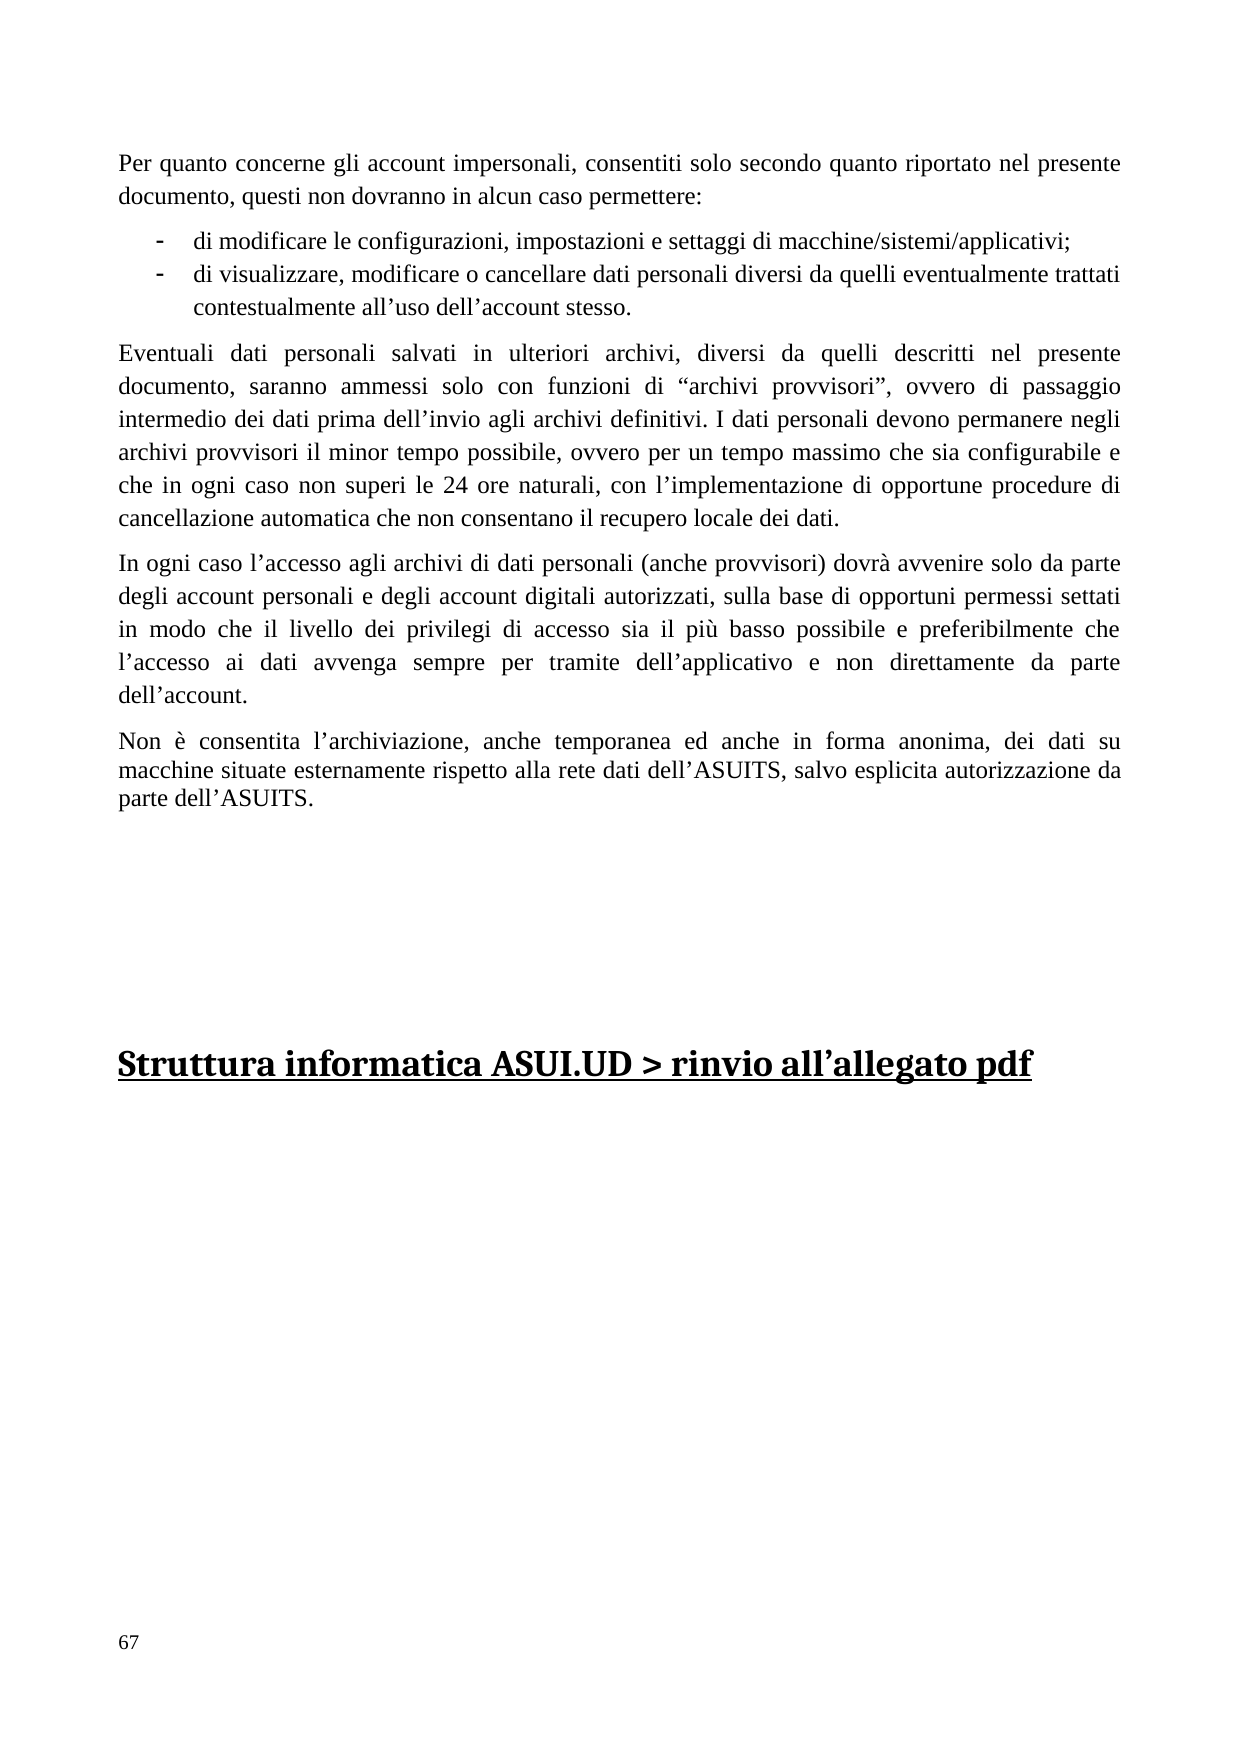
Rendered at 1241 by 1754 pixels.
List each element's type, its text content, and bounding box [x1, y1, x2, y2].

text Non è consentita l’archiviazione, anche temporanea ed anche in forma anonima, dei dati su macchine situate esternamente rispetto alla rete dati dell’ASUITS, salvo esplicita autorizzazione da parte dell’ASUITS. [118, 726, 1122, 812]
text Per quanto concerne gli account impersonali, consentiti solo secondo quanto riportato nel presente documento, questi non dovranno in alcun caso permettere: [118, 148, 1122, 209]
text Eventuali dati personali salvati in ulteriori archivi, diversi da quelli descritti nel presente documento, saranno ammessi solo con funzioni di “archivi provvisori”, ovvero di passaggio intermedio dei dati prima dell’invio agli archivi definitivi. I dati personali devono permanere negli archivi provvisori il minor tempo possibile, ovvero per un tempo massimo che sia configurabile e che in ogni caso non superi le 24 ore naturali, con l’implementazione di opportune procedure di cancellazione automatica che non consentano il recupero locale dei dati. [118, 338, 1122, 532]
list di modificare le configurazioni, impostazioni e settaggi di macchine/sistemi/applicativi; [156, 226, 1122, 255]
text In ogni caso l’accesso agli archivi di dati personali (anche provvisori) dovrà avvenire solo da parte degli account personali e degli account digitali autorizzati, sulla base di opportuni permessi settati in modo che il livello dei privilegi di accesso sia il più basso possibile e preferibilmente che l’accesso ai dati avvenga sempre per tramite dell’applicativo e non direttamente da parte dell’account. [118, 548, 1122, 709]
list di visualizzare, modificare o cancellare dati personali diversi da quelli eventualmente trattati contestualmente all’uso dell’account stesso. [156, 259, 1122, 321]
text Struttura informatica ASUI.UD > rinvio all’allegato pdf [118, 1042, 1122, 1085]
